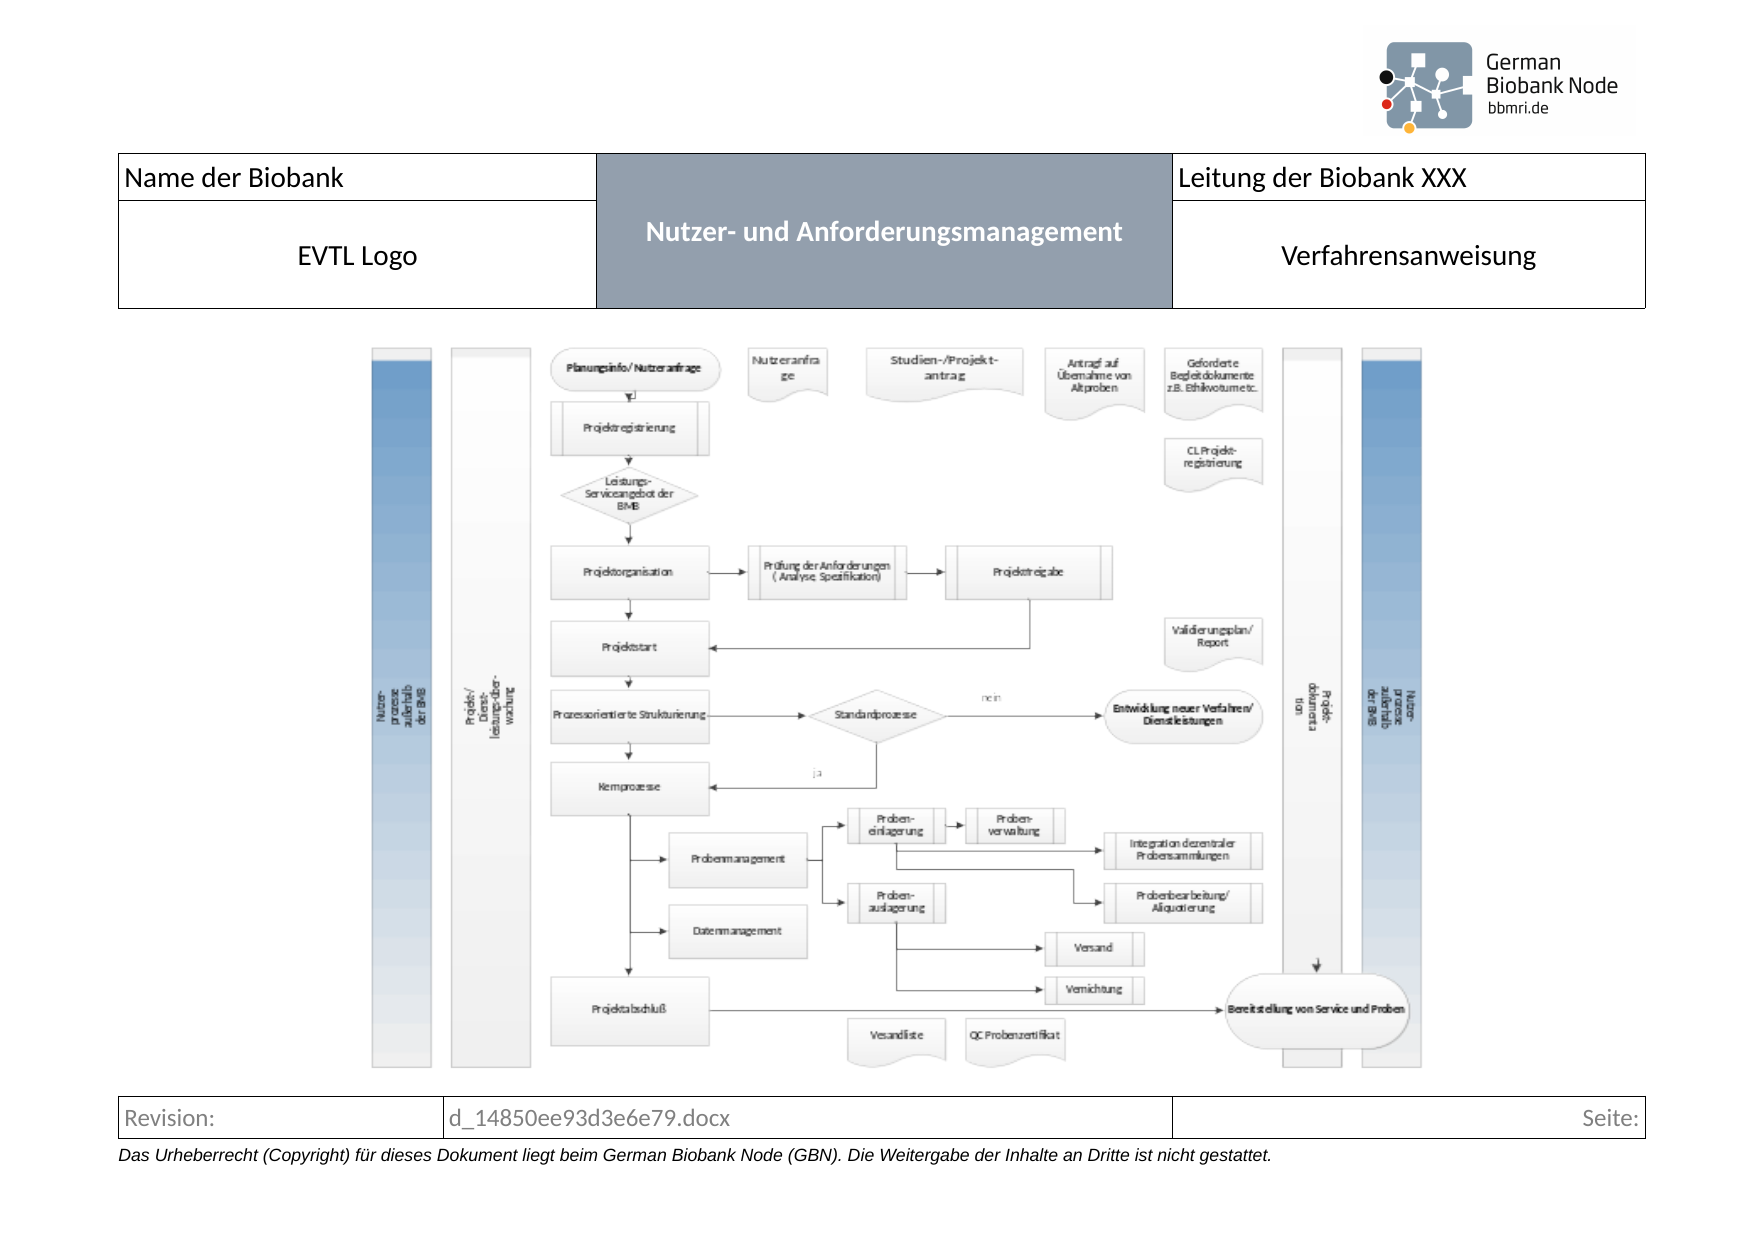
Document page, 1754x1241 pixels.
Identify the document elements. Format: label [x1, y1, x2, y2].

picture [1362, 25, 1636, 136]
